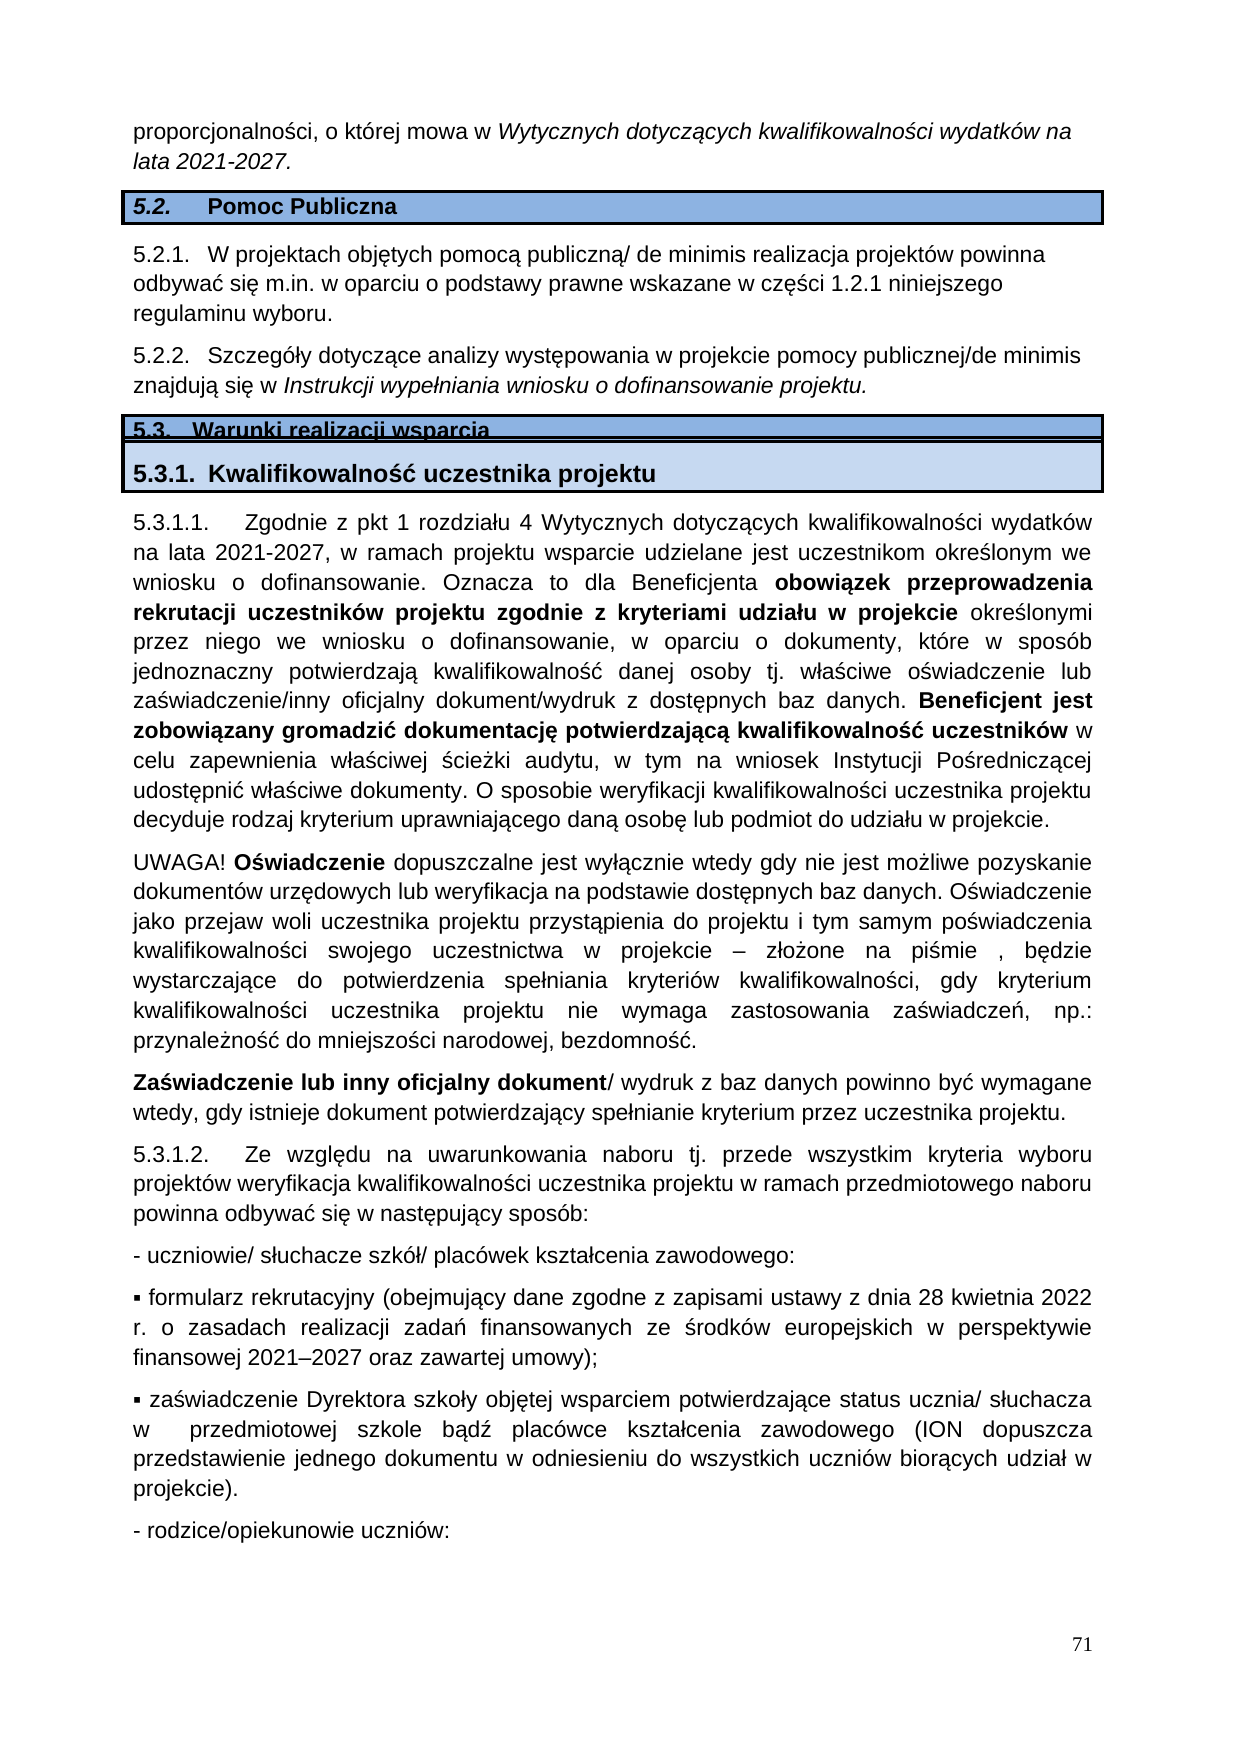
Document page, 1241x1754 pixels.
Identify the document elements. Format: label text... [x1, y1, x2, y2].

text - uczniowie/ słuchacze szkół/ placówek kształcenia zawodowego: [133, 1242, 1092, 1268]
subtitle Pomoc Publiczna [125, 193, 1101, 222]
list W projektach objętych pomocą publiczną/ de minimis realizacja projektów powinna odbywać się m.in. w oparciu o podstawy prawne wskazane w części 1.2.1 niniejszego regulaminu wyboru. [133, 241, 1092, 326]
list Szczegóły dotyczące analizy występowania w projekcie pomocy publicznej/de minimis znajdują się w Instrukcji wypełniania wniosku o dofinansowanie projektu. [133, 342, 1092, 398]
text UWAGA! Oświadczenie dopuszczalne jest wyłącznie wtedy gdy nie jest możliwe pozyskanie dokumentów urzędowych lub weryfikacja na podstawie dostępnych baz danych. Oświadczenie jako przejaw woli uczestnika projektu przystąpienia do projektu i tym samym poświadczenia kwalifikowalności swojego uczestnictwa w projekcie – złożone na piśmie , będzie wystarczające do potwierdzenia spełniania kryteriów kwalifikowalności, gdy kryterium kwalifikowalności uczestnika projektu nie wymaga zastosowania zaświadczeń, np.: przynależność do mniejszości narodowej, bezdomność. [133, 848, 1092, 1053]
text Zaświadczenie lub inny oficjalny dokument/ wydruk z baz danych powinno być wymagane wtedy, gdy istnieje dokument potwierdzający spełnianie kryterium przez uczestnika projektu. [133, 1069, 1092, 1125]
list Ze względu na uwarunkowania naboru tj. przede wszystkim kryteria wyboru projektów weryfikacja kwalifikowalności uczestnika projektu w ramach przedmiotowego naboru powinna odbywać się w następujący sposób: [133, 1141, 1092, 1226]
subtitle Warunki realizacji wsparcia [125, 417, 1101, 436]
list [133, 118, 1092, 174]
list Zgodnie z pkt 1 rozdziału 4 Wytycznych dotyczących kwalifikowalności wydatków na lata 2021-2027, w ramach projektu wsparcie udzielane jest uczestnikom określonym we wniosku o dofinansowanie. Oznacza to dla Beneficjenta obowiązek przeprowadzenia rekrutacji uczestników projektu zgodnie z kryteriami udziału w projekcie określonymi przez niego we wniosku o dofinansowanie, w oparciu o dokumenty, które w sposób jednoznaczny potwierdzają kwalifikowalność danej osoby tj. właściwe oświadczenie lub zaświadczenie/inny oficjalny dokument/wydruk z dostępnych baz danych. Beneficjent jest zobowiązany gromadzić dokumentację potwierdzającą kwalifikowalność uczestników w celu zapewnienia właściwej ścieżki audytu, w tym na wniosek Instytucji Pośredniczącej udostępnić właściwe dokumenty. O sposobie weryfikacji kwalifikowalności uczestnika projektu decyduje rodzaj kryterium uprawniającego daną osobę lub podmiot do udziału w projekcie. [133, 509, 1092, 833]
text - rodzice/opiekunowie uczniów: [133, 1517, 1092, 1543]
text Kwalifikowalność uczestnika projektu [125, 452, 1101, 490]
text ▪ zaświadczenie Dyrektora szkoły objętej wsparciem potwierdzające status ucznia/ słuchacza w przedmiotowej szkole bądź placówce kształcenia zawodowego (ION dopuszcza przedstawienie jednego dokumentu w odniesieniu do wszystkich uczniów biorących udział w projekcie). [133, 1386, 1092, 1501]
